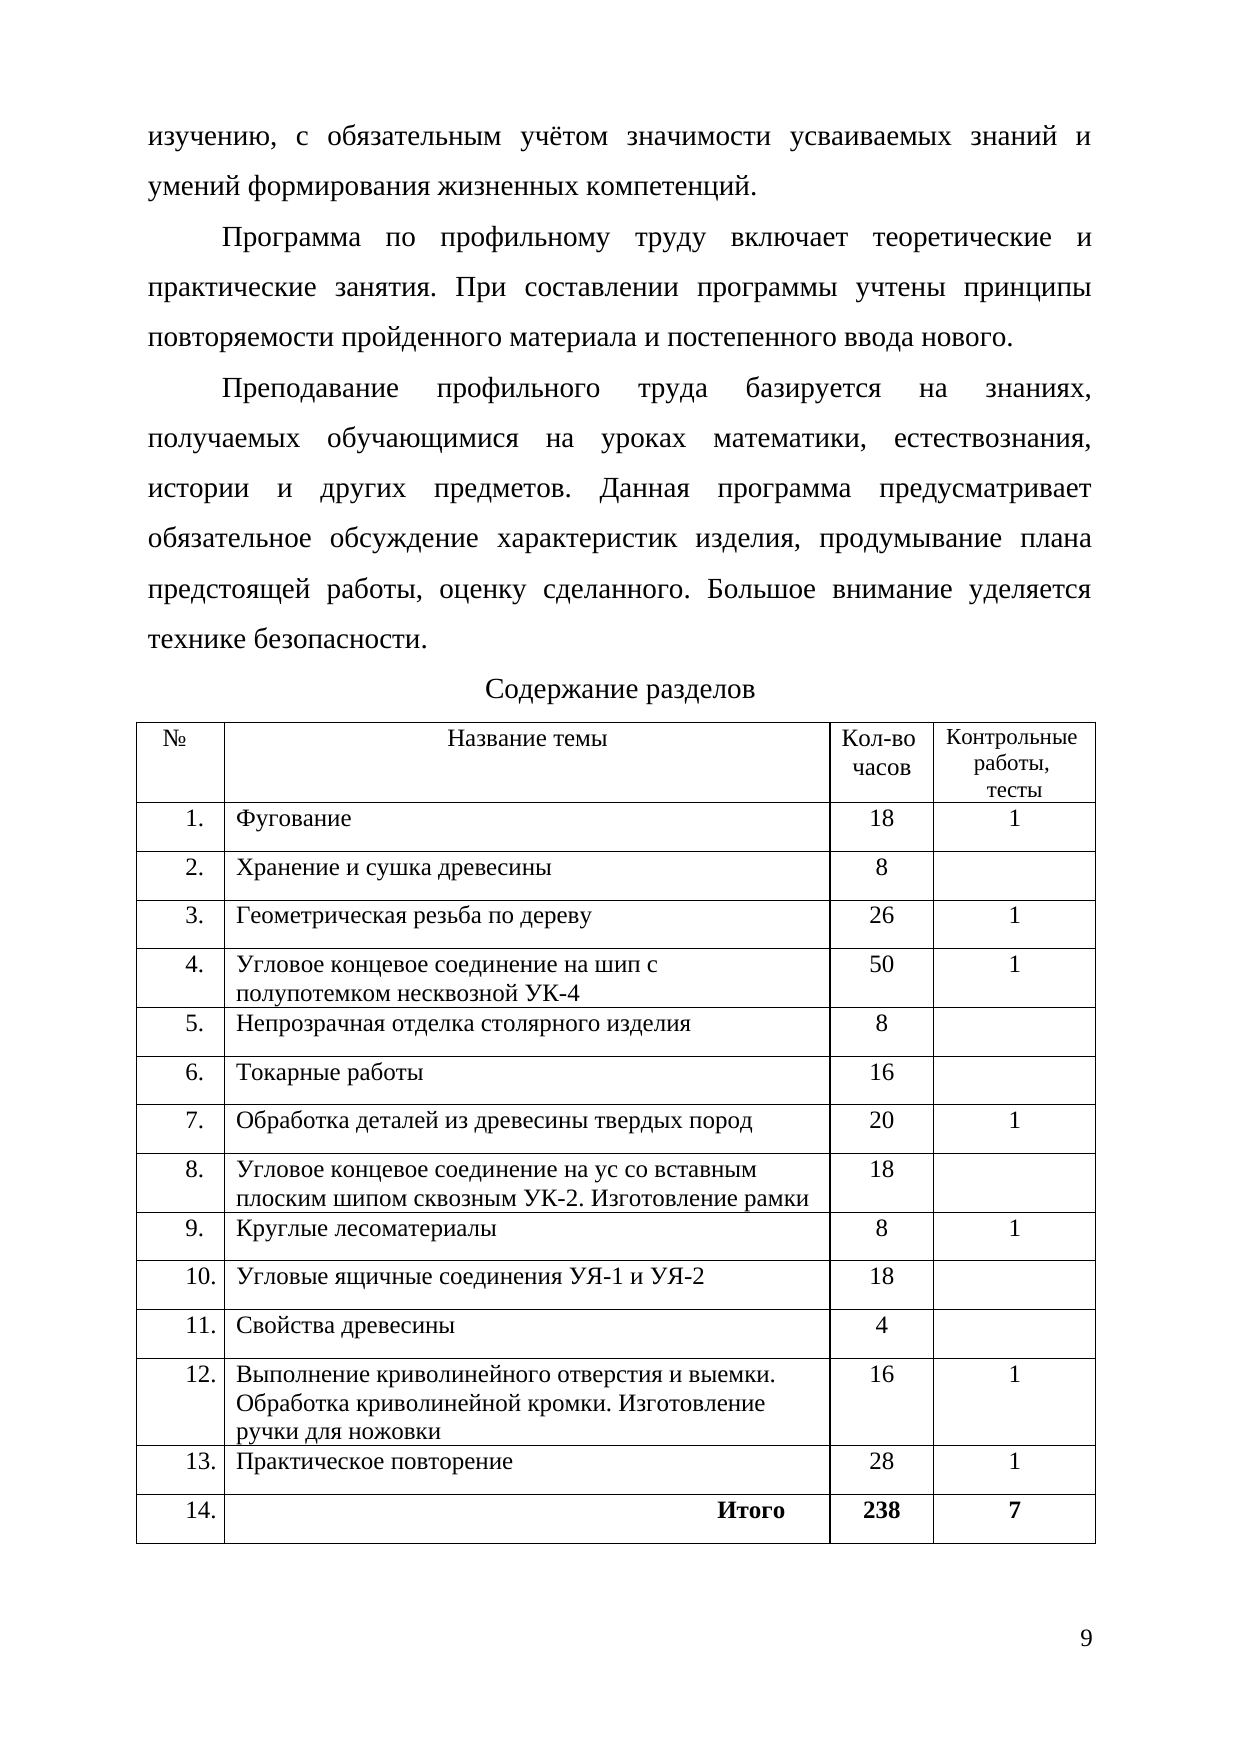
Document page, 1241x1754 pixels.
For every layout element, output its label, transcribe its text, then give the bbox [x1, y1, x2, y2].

table_cell Обработка деталей из древесины твердых пород [225, 1105, 829, 1153]
table_cell 18 [831, 1261, 933, 1309]
table_cell Угловое концевое соединение на шип с полупотемком несквозной УК-4 [225, 949, 829, 1007]
table_cell [137, 1310, 224, 1358]
table_cell [137, 1261, 224, 1309]
table_header № [137, 723, 224, 802]
table_cell [137, 1154, 224, 1212]
table_cell [137, 1213, 224, 1260]
table_cell 7 [934, 1495, 1095, 1543]
table_cell [137, 1495, 224, 1543]
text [148, 118, 1092, 202]
table_cell [137, 1446, 224, 1494]
table_cell [934, 1310, 1095, 1358]
table_cell 16 [831, 1359, 933, 1445]
text Преподавание профильного труда базируется на знаниях, получаемых обучающимися на уроках математики, естествознания, истории и других предметов. Данная программа предусматривает обязательное обсуждение характеристик изделия, продумывание плана предстоящей работы, оценку сделанного. Большое внимание уделяется технике безопасности. [148, 370, 1092, 655]
table_header Название темы [225, 723, 829, 802]
table_cell 1 [934, 1213, 1095, 1260]
table_cell [137, 1105, 224, 1153]
table_cell [934, 852, 1095, 899]
table_cell [137, 852, 224, 899]
table_cell [137, 949, 224, 1007]
table_cell [137, 1057, 224, 1104]
table_cell Свойства древесины [225, 1310, 829, 1358]
table_cell Угловые ящичные соединения УЯ-1 и УЯ-2 [225, 1261, 829, 1309]
table_cell 8 [831, 1213, 933, 1260]
table_cell [934, 1057, 1095, 1104]
table_cell Итого [225, 1495, 829, 1543]
table_cell Непрозрачная отделка столярного изделия [225, 1008, 829, 1056]
table_cell 20 [831, 1105, 933, 1153]
text Содержание разделов [148, 672, 1092, 705]
table_cell 1 [934, 1446, 1095, 1494]
table_cell Круглые лесоматериалы [225, 1213, 829, 1260]
table_cell 1 [934, 949, 1095, 1007]
table_cell 8 [831, 852, 933, 899]
table_cell Угловое концевое соединение на ус со вставным плоским шипом сквозным УК-2. Изготовление рамки [225, 1154, 829, 1212]
table_cell 18 [831, 1154, 933, 1212]
table_cell Токарные работы [225, 1057, 829, 1104]
table_cell 1 [934, 803, 1095, 851]
table_cell 8 [831, 1008, 933, 1056]
table_cell [137, 803, 224, 851]
table_cell 238 [831, 1495, 933, 1543]
table_cell 28 [831, 1446, 933, 1494]
text Программа по профильному труду включает теоретические и практические занятия. При составлении программы учтены принципы повторяемости пройденного материала и постепенного ввода нового. [148, 219, 1092, 353]
table_cell [137, 901, 224, 948]
table_cell [137, 1359, 224, 1445]
table_cell 16 [831, 1057, 933, 1104]
table_cell Практическое повторение [225, 1446, 829, 1494]
table_cell 4 [831, 1310, 933, 1358]
table_cell 1 [934, 1105, 1095, 1153]
table_cell Геометрическая резьба по дереву [225, 901, 829, 948]
table_cell [934, 1008, 1095, 1056]
table_cell [934, 1261, 1095, 1309]
table_cell [934, 1154, 1095, 1212]
table_cell Хранение и сушка древесины [225, 852, 829, 899]
table_cell 1 [934, 901, 1095, 948]
table_cell [137, 1008, 224, 1056]
table_cell 26 [831, 901, 933, 948]
table_cell Выполнение криволинейного отверстия и выемки. Обработка криволинейной кромки. Изготовление ручки для ножовки [225, 1359, 829, 1445]
table_cell 50 [831, 949, 933, 1007]
table_cell Фугование [225, 803, 829, 851]
table_header Контрольные работы, тесты [934, 723, 1095, 802]
table_header Кол-во часов [831, 723, 933, 802]
table_cell 1 [934, 1359, 1095, 1445]
table_cell 18 [831, 803, 933, 851]
